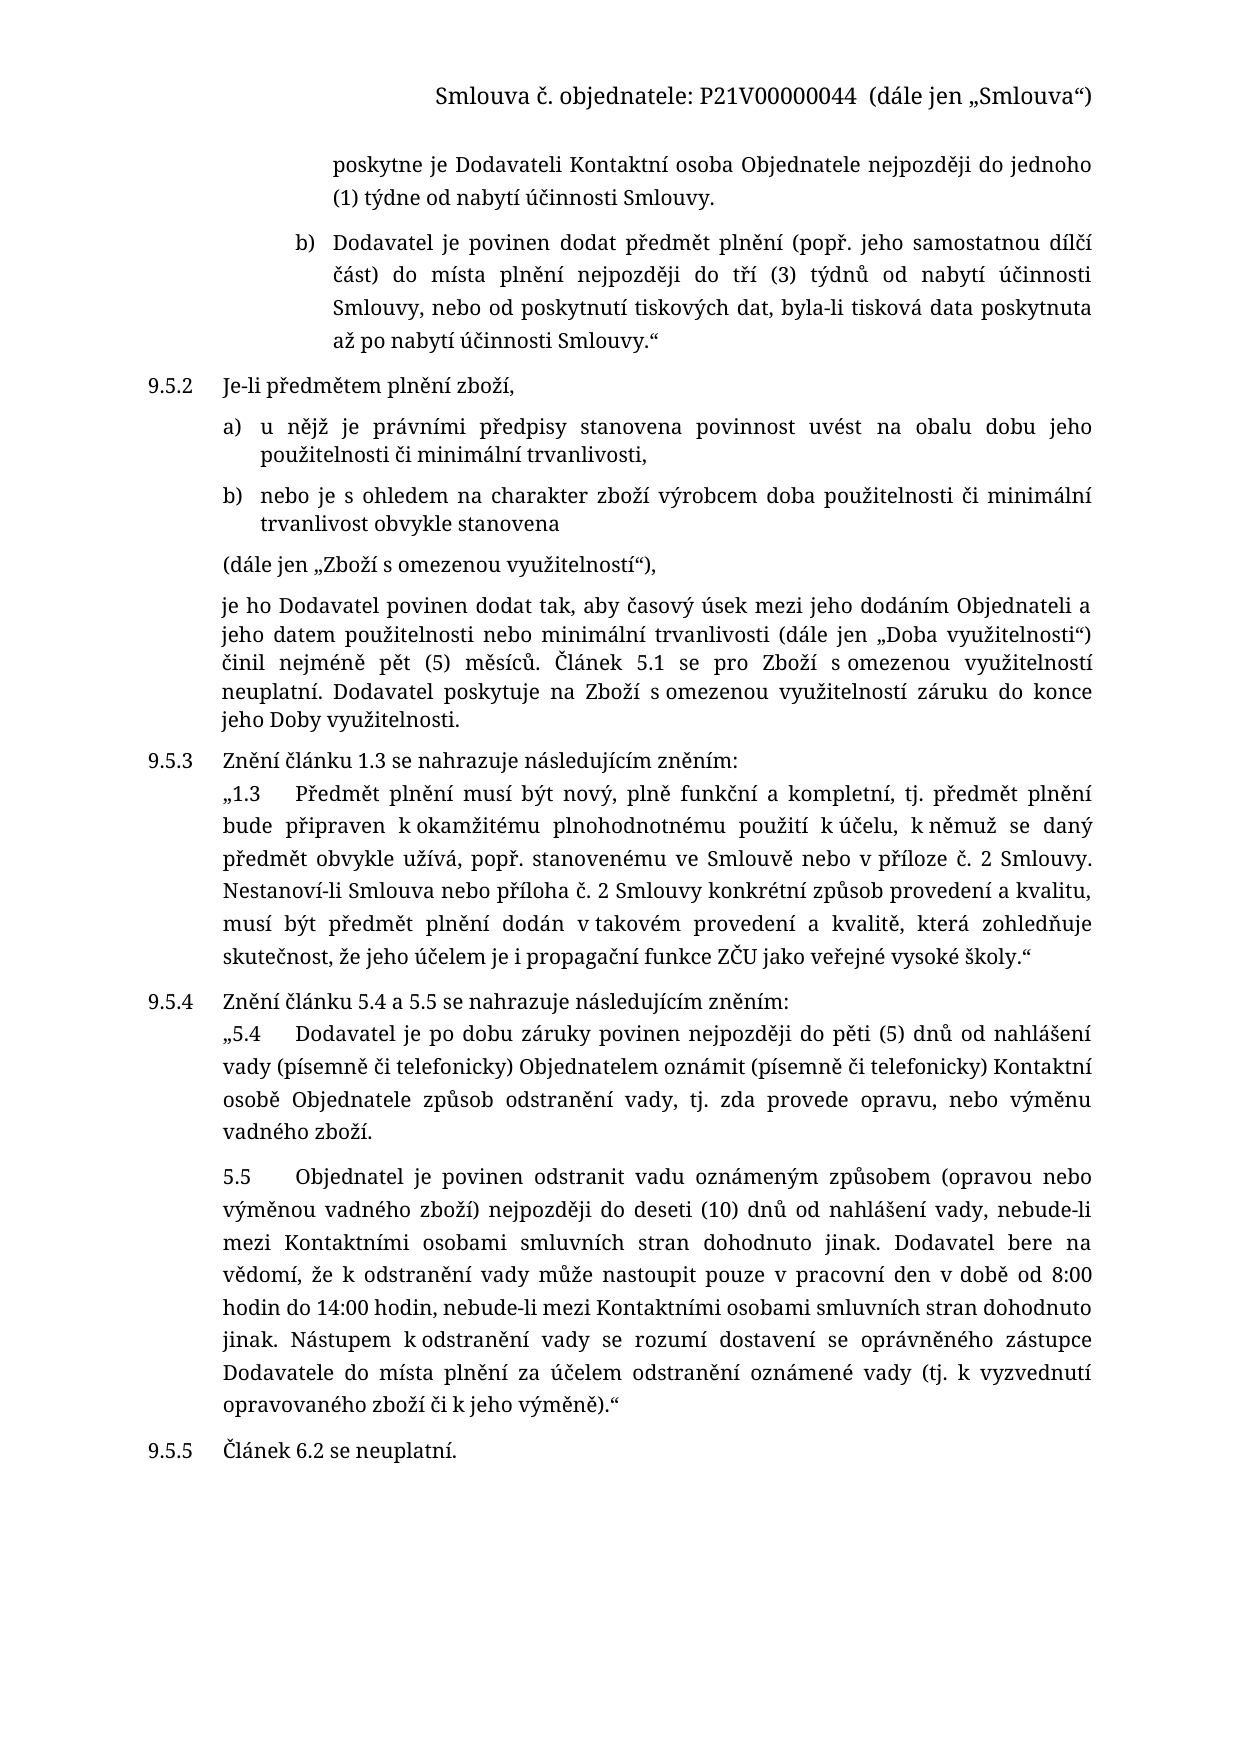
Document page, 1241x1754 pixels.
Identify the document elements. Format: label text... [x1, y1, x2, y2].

text je ho Dodavatel povinen dodat tak, aby časový úsek mezi jeho dodáním Objednateli a jeho datem použitelnosti nebo minimální trvanlivosti (dále jen „Doba využitelnosti“) činil nejméně pět (5) měsíců. Článek 5.1 se pro Zboží s omezenou využitelností neuplatní. Dodavatel poskytuje na Zboží s omezenou využitelností záruku do konce jeho Doby využitelnosti. [221, 591, 1093, 734]
list Znění článku 5.4 a 5.5 se nahrazuje následujícím zněním: [148, 987, 1093, 1015]
list u nějž je právními předpisy stanovena povinnost uvést na obalu dobu jeho použitelnosti či minimální trvanlivosti, [223, 412, 1093, 469]
list „1.3 Předmět plnění musí být nový, plně funkční a kompletní, tj. předmět plnění bude připraven k okamžitému plnohodnotnému použití k účelu, k němuž se daný předmět obvykle užívá, popř. stanovenému ve Smlouvě nebo v příloze č. 2 Smlouvy. Nestanoví-li Smlouva nebo příloha č. 2 Smlouvy konkrétní způsob provedení a kvalitu, musí být předmět plnění dodán v takovém provedení a kvalitě, která zohledňuje skutečnost, že jeho účelem je i propagační funkce ZČU jako veřejné vysoké školy.“ [223, 779, 1093, 970]
list Článek 6.2 se neuplatní. [148, 1436, 1093, 1464]
list „5.4 Dodavatel je po dobu záruky povinen nejpozději do pěti (5) dnů od nahlášení vady (písemně či telefonicky) Objednatelem oznámit (písemně či telefonicky) Kontaktní osobě Objednatele způsob odstranění vady, tj. zda provede opravu, nebo výměnu vadného zboží. [223, 1019, 1093, 1146]
list Je-li předmětem plnění zboží, [148, 371, 1093, 399]
list 5.5 Objednatel je povinen odstranit vadu oznámeným způsobem (opravou nebo výměnou vadného zboží) nejpozději do deseti (10) dnů od nahlášení vady, nebude-li mezi Kontaktními osobami smluvních stran dohodnuto jinak. Dodavatel bere na vědomí, že k odstranění vady může nastoupit pouze v pracovní den v době od 8:00 hodin do 14:00 hodin, nebude-li mezi Kontaktními osobami smluvních stran dohodnuto jinak. Nástupem k odstranění vady se rozumí dostavení se oprávněného zástupce Dodavatele do místa plnění za účelem odstranění oznámené vady (tj. k vyzvednutí opravovaného zboží či k jeho výměně).“ [223, 1162, 1093, 1419]
text (dále jen „Zboží s omezenou využitelností“), [223, 551, 1093, 579]
list Dodavatel je povinen dodat předmět plnění (popř. jeho samostatnou dílčí část) do místa plnění nejpozději do tří (3) týdnů od nabytí účinnosti Smlouvy, nebo od poskytnutí tiskových dat, byla-li tisková data poskytnuta až po nabytí účinnosti Smlouvy.“ [295, 228, 1093, 354]
list nebo je s ohledem na charakter zboží výrobcem doba použitelnosti či minimální trvanlivost obvykle stanovena [223, 481, 1093, 538]
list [295, 150, 1093, 211]
list Znění článku 1.3 se nahrazuje následujícím zněním: [148, 746, 1093, 774]
